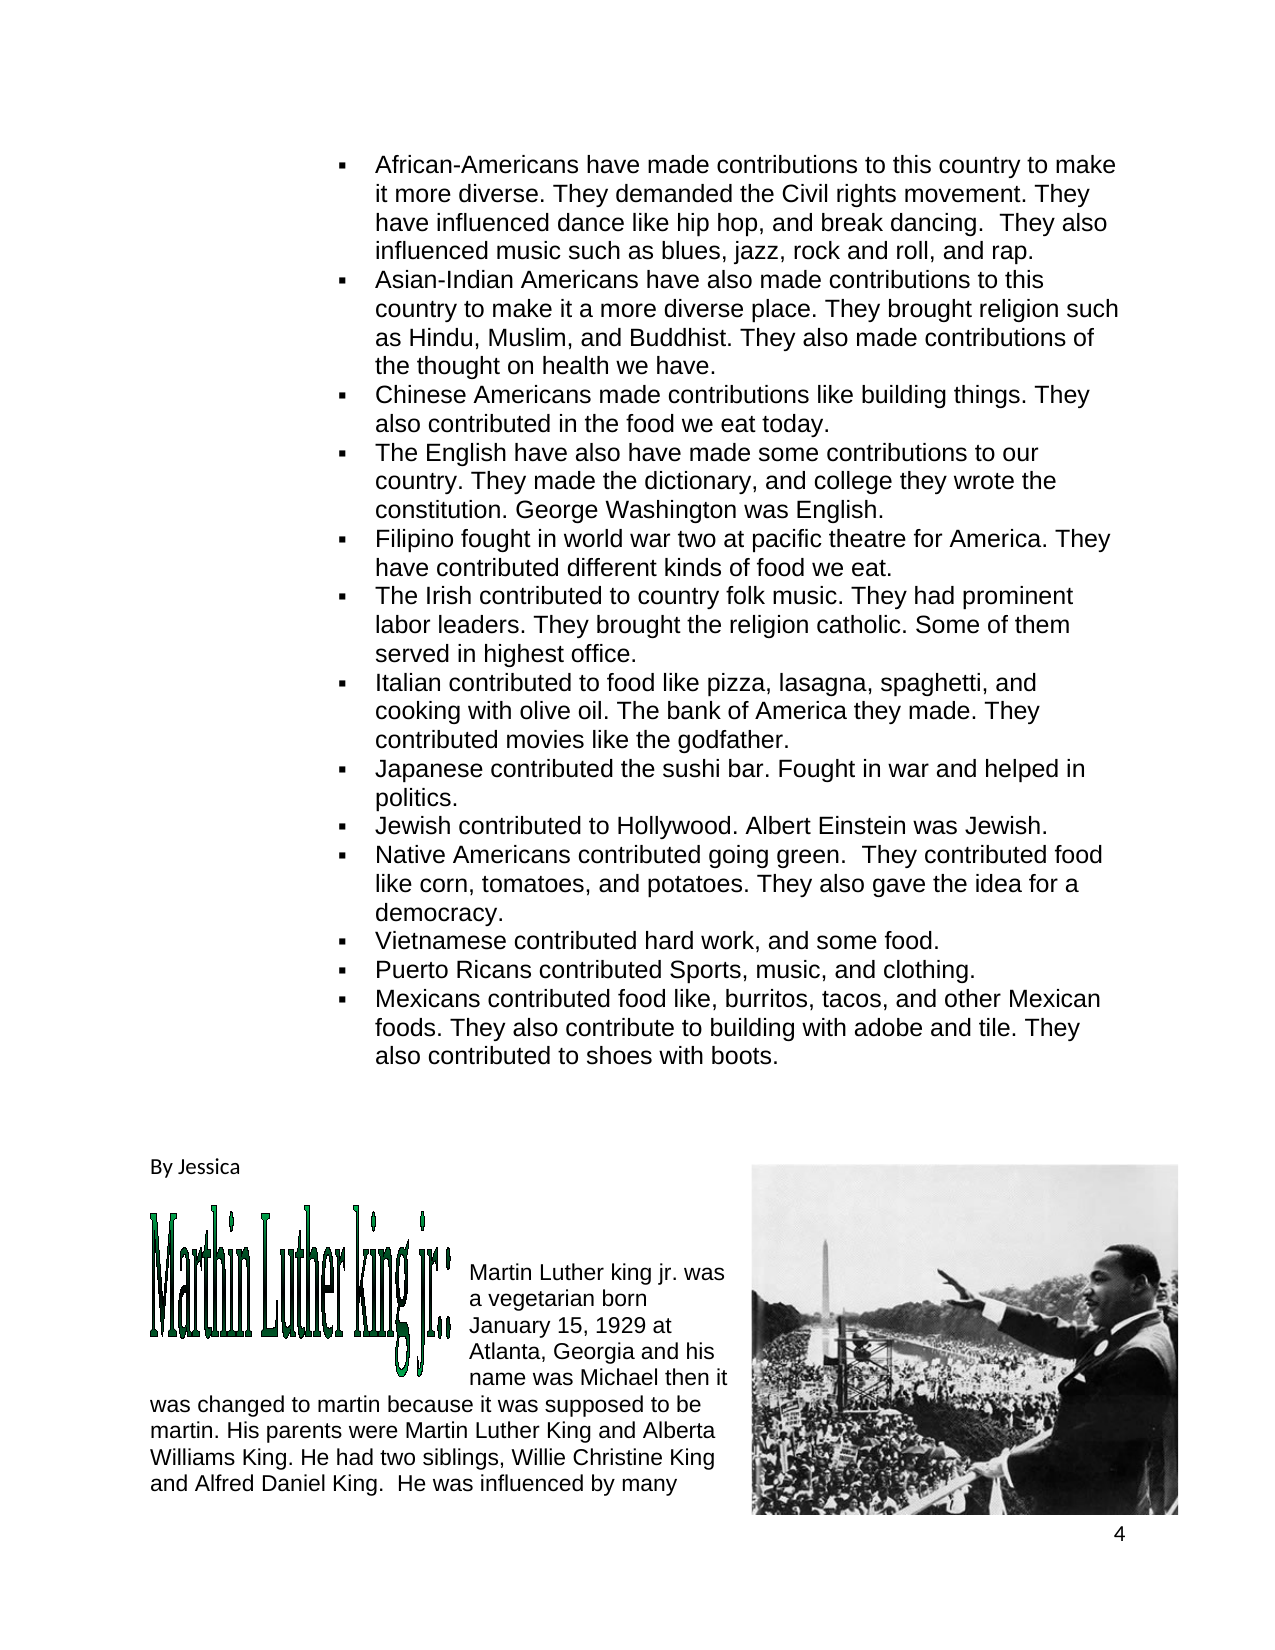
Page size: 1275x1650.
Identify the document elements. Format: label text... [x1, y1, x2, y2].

picture [751, 1164, 1179, 1515]
list Jewish contributed to Hollywood. Albert Einstein was Jewish. [337, 811, 1125, 840]
list Chinese Americans made contributions like building things. They also contributed in the food we eat today. [337, 380, 1125, 437]
list Vietnamese contributed hard work, and some food. [337, 926, 1125, 955]
text By Jessica [150, 1152, 1125, 1180]
list The Irish contributed to country folk music. They had prominent labor leaders. They brought the religion catholic. Some of them served in highest office. [337, 581, 1125, 667]
list The English have also have made some contributions to our country. They made the dictionary, and college they wrote the constitution. George Washington was English. [337, 437, 1125, 524]
list African-Americans have made contributions to this country to make it more diverse. They demanded the Civil rights movement. They have influenced dance like hip hop, and break dancing. They also influenced music such as blues, jazz, rock and roll, and rap. [337, 150, 1125, 265]
list Italian contributed to food like pizza, lasagna, spaghetti, and cooking with olive oil. The bank of America they made. They contributed movies like the godfather. [337, 667, 1125, 754]
list Native Americans contributed going green. They contributed food like corn, tomatoes, and potatoes. They also gave the idea for a democracy. [337, 840, 1125, 926]
list Japanese contributed the sushi bar. Fought in war and helped in politics. [337, 754, 1125, 811]
list Puerto Ricans contributed Sports, music, and clothing. [337, 955, 1125, 984]
list Mexicans contributed food like, burritos, tacos, and other Mexican foods. They also contribute to building with adobe and tile. They also contributed to shoes with boots. [337, 984, 1125, 1070]
list Asian-Indian Americans have also made contributions to this country to make it a more diverse place. They brought religion such as Hindu, Muslim, and Buddhist. They also made contributions of the thought on health we have. [337, 265, 1125, 380]
list Filipino fought in world war two at pacific theatre for America. They have contributed different kinds of food we eat. [337, 524, 1125, 581]
